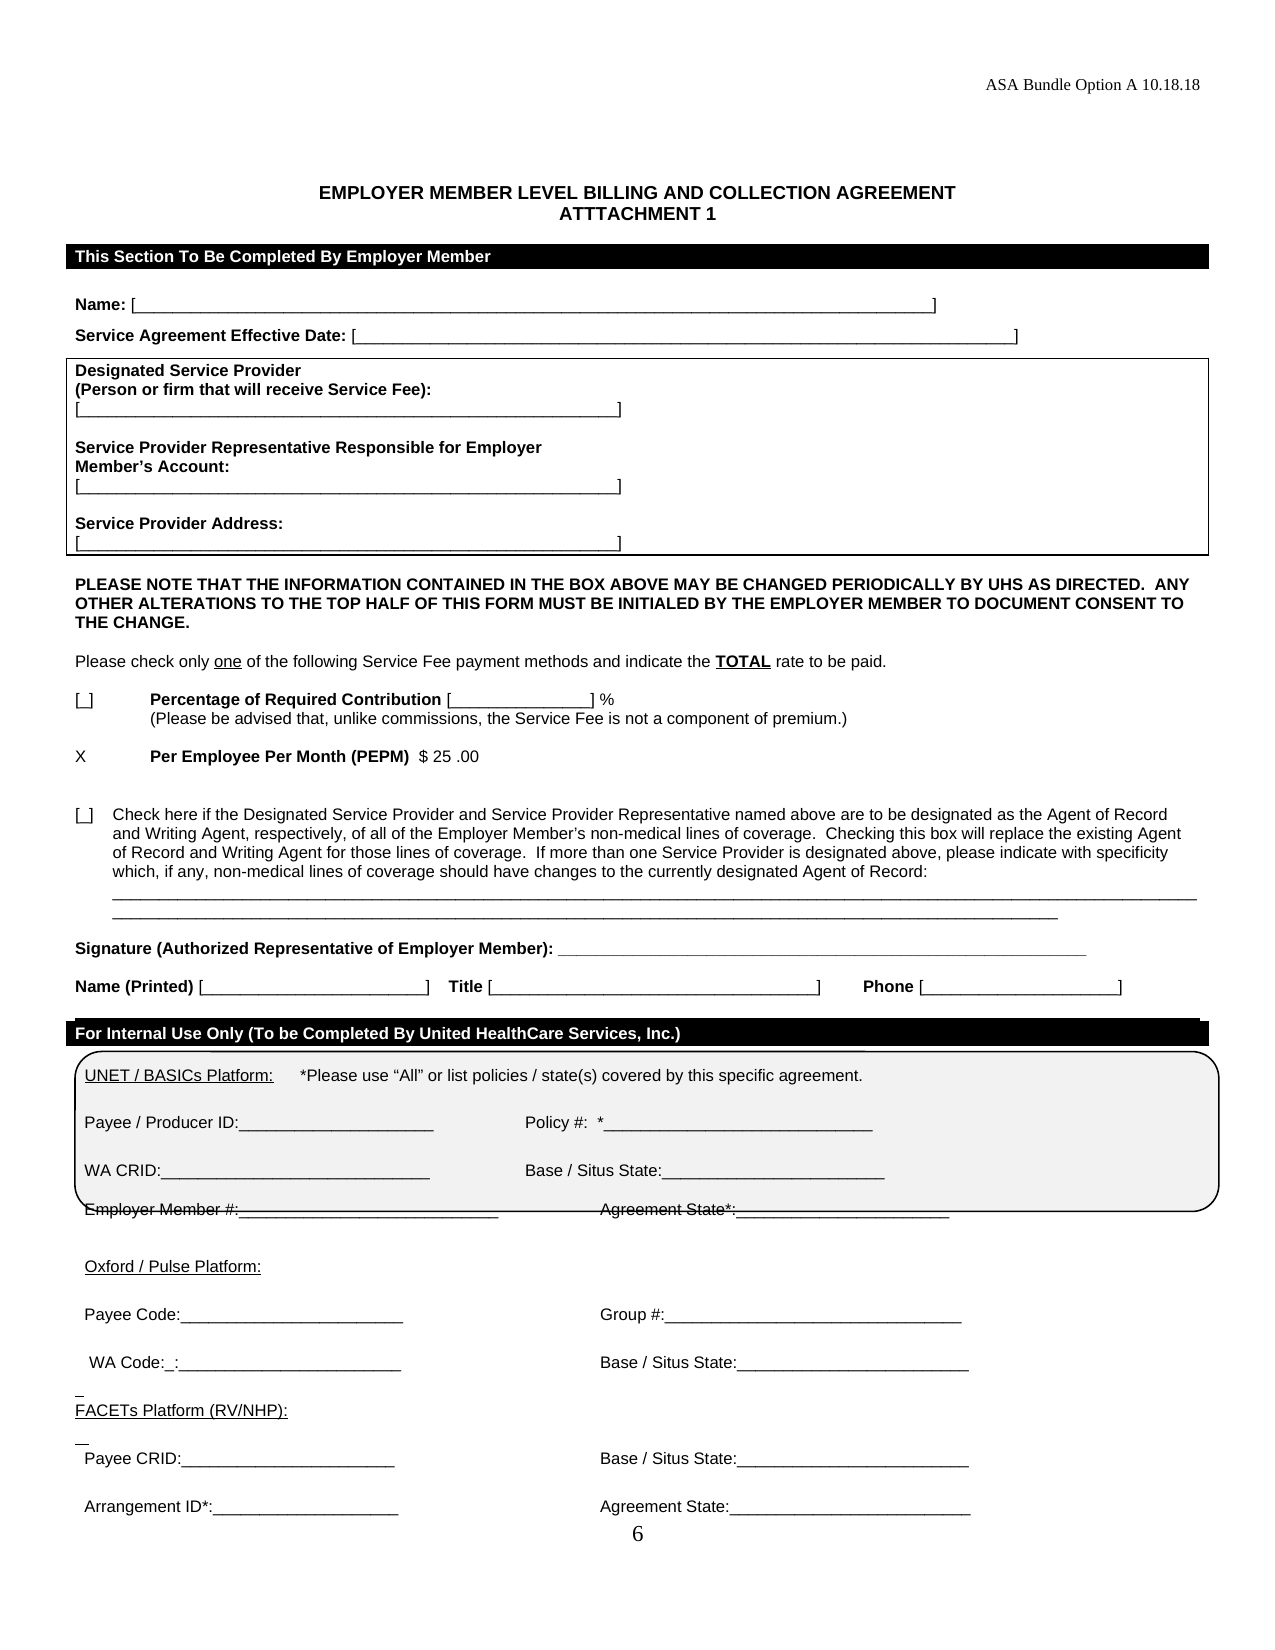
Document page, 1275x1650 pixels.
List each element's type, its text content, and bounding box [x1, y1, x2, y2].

text Oxford / Pulse Platform: [75, 1257, 1200, 1276]
text For Internal Use Only (To be Completed By United HealthCare Services, Inc.) [67, 1022, 1208, 1045]
text (Person or firm that will receive Service Fee): [75, 380, 1200, 399]
text WA Code:_:________________________ Base / Situs State:_________________________ [75, 1353, 1200, 1372]
text Service Provider Address: [75, 514, 1200, 530]
text Designated Service Provider [67, 359, 1208, 380]
text Please check only one of the following Service Fee payment methods and indicate the TOTAL rate to be paid. [75, 651, 1200, 671]
text Name (Printed) [________________________] Title [___________________________________] Phone [_____________________] [75, 977, 1200, 996]
text Signature (Authorized Representative of Employer Member): _________________________________________________________ [75, 939, 1200, 958]
text Arrangement ID*:____________________ Agreement State:__________________________ [75, 1497, 1200, 1516]
text employer Member LEVEL Billing and Collection Agreement [75, 182, 1200, 203]
text [_] Percentage of Required Contribution [_______________] % [75, 690, 1200, 709]
text Atttachment 1 [75, 203, 1200, 225]
text [__________________________________________________________] [75, 476, 1200, 495]
text This Section To Be Completed By Employer Member [67, 245, 1208, 268]
text Payee / Producer ID:_____________________ Policy #: *_____________________________ [75, 1113, 1200, 1132]
text Service Provider Representative Responsible for Employer Member’s Account: [75, 437, 1200, 476]
text FACETs Platform (RV/NHP): [75, 1401, 1200, 1420]
text Payee Code:________________________ Group #:________________________________ [75, 1305, 1200, 1324]
text (Please be advised that, unlike commissions, the Service Fee is not a component of premium.) [112, 709, 1200, 728]
text X Per Employee Per Month (PEPM) $ 25 .00 [75, 747, 1200, 766]
text PLEASE NOTE THAT THE INFORMATION CONTAINED IN THE BOX ABOVE MAY BE CHANGED PERIODICALLY BY UHS AS DIRECTED. ANY OTHER ALTERATIONS TO THE TOP HALF OF THIS FORM MUST BE INITIALED BY THE EMPLOYER MEMBER TO DOCUMENT CONSENT TO THE CHANGE. [75, 575, 1200, 632]
text Service Agreement Effective Date: [_______________________________________________________________________] [75, 326, 1200, 345]
text Name: [______________________________________________________________________________________] [75, 294, 1200, 313]
text UNET / BASICs Platform: *Please use “All” or list policies / state(s) covered by this specific agreement. [75, 1065, 1200, 1084]
text Payee CRID:_______________________ Base / Situs State:_________________________ [75, 1449, 1200, 1468]
text Employer Member #:____________________________ Agreement State*:_______________________ [75, 1199, 1200, 1219]
text [__________________________________________________________] [75, 399, 1200, 418]
text [__________________________________________________________] [67, 530, 1208, 554]
text WA CRID:_____________________________ Base / Situs State:________________________ [75, 1161, 1200, 1180]
text [_] Check here if the Designated Service Provider and Service Provider Representative named above are to be designated as the Agent of Record and Writing Agent, respectively, of all of the Employer Member’s non-medical lines of coverage. Checking this box will replace the existing Agent of Record and Writing Agent for those lines of coverage. If more than one Service Provider is designated above, please indicate with specificity which, if any, non-medical lines of coverage should have changes to the currently designated Agent of Record: ___________________________________________________________________________________________________________________________________________________________________________________________________________________________ [75, 805, 1200, 920]
